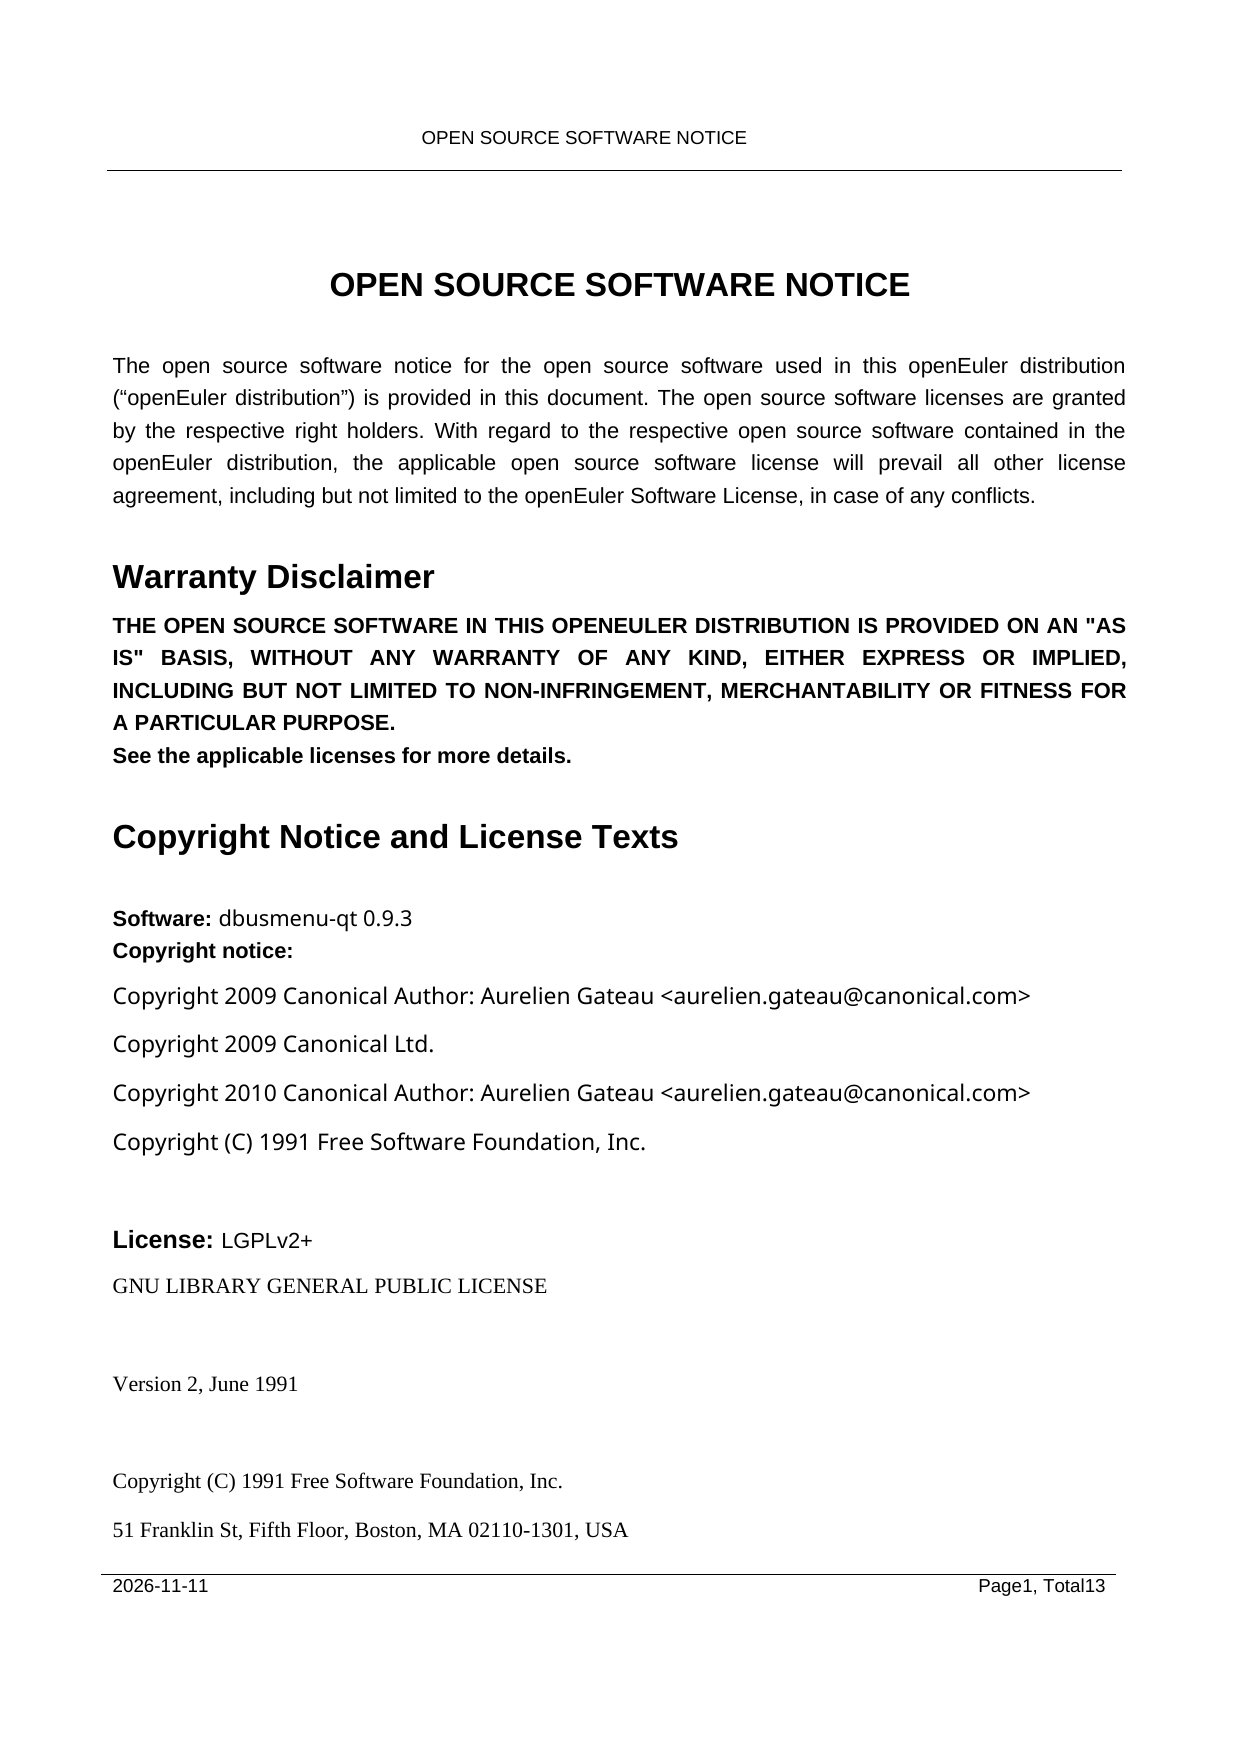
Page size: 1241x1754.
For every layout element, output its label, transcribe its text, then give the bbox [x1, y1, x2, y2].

text The open source software notice for the open source software used in this openEuler distribution (“openEuler distribution”) is provided in this document. The open source software licenses are granted by the respective right holders. With regard to the respective open source software contained in the openEuler distribution, the applicable open source software license will prevail all other license agreement, including but not limited to the openEuler Software License, in case of any conflicts. [112, 349, 1128, 511]
text Software: dbusmenu-qt 0.9.3 [112, 901, 1128, 934]
text Warranty Disclaimer [112, 544, 1128, 609]
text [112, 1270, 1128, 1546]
text OPEN SOURCE SOFTWARE NOTICE [112, 251, 1128, 316]
text Copyright Notice and License Texts [112, 804, 1128, 869]
text THE OPEN SOURCE SOFTWARE IN THIS OPENEULER DISTRIBUTION IS PROVIDED ON AN "AS IS" BASIS, WITHOUT ANY WARRANTY OF ANY KIND, EITHER EXPRESS OR IMPLIED, INCLUDING BUT NOT LIMITED TO NON-INFRINGEMENT, MERCHANTABILITY OR FITNESS FOR A PARTICULAR PURPOSE. See the applicable licenses for more details. [112, 609, 1128, 771]
text Copyright notice: [112, 934, 1128, 966]
text License: LGPLv2+ [112, 1223, 1128, 1255]
text Copyright 2009 Canonical Author: Aurelien Gateau <aurelien.gateau@canonical.com> Copyright 2009 Canonical Ltd. Copyright 2010 Canonical Author: Aurelien Gateau <aurelien.gateau@canonical.com> Copyright (C) 1991 Free Software Foundation, Inc. [112, 979, 1128, 1207]
